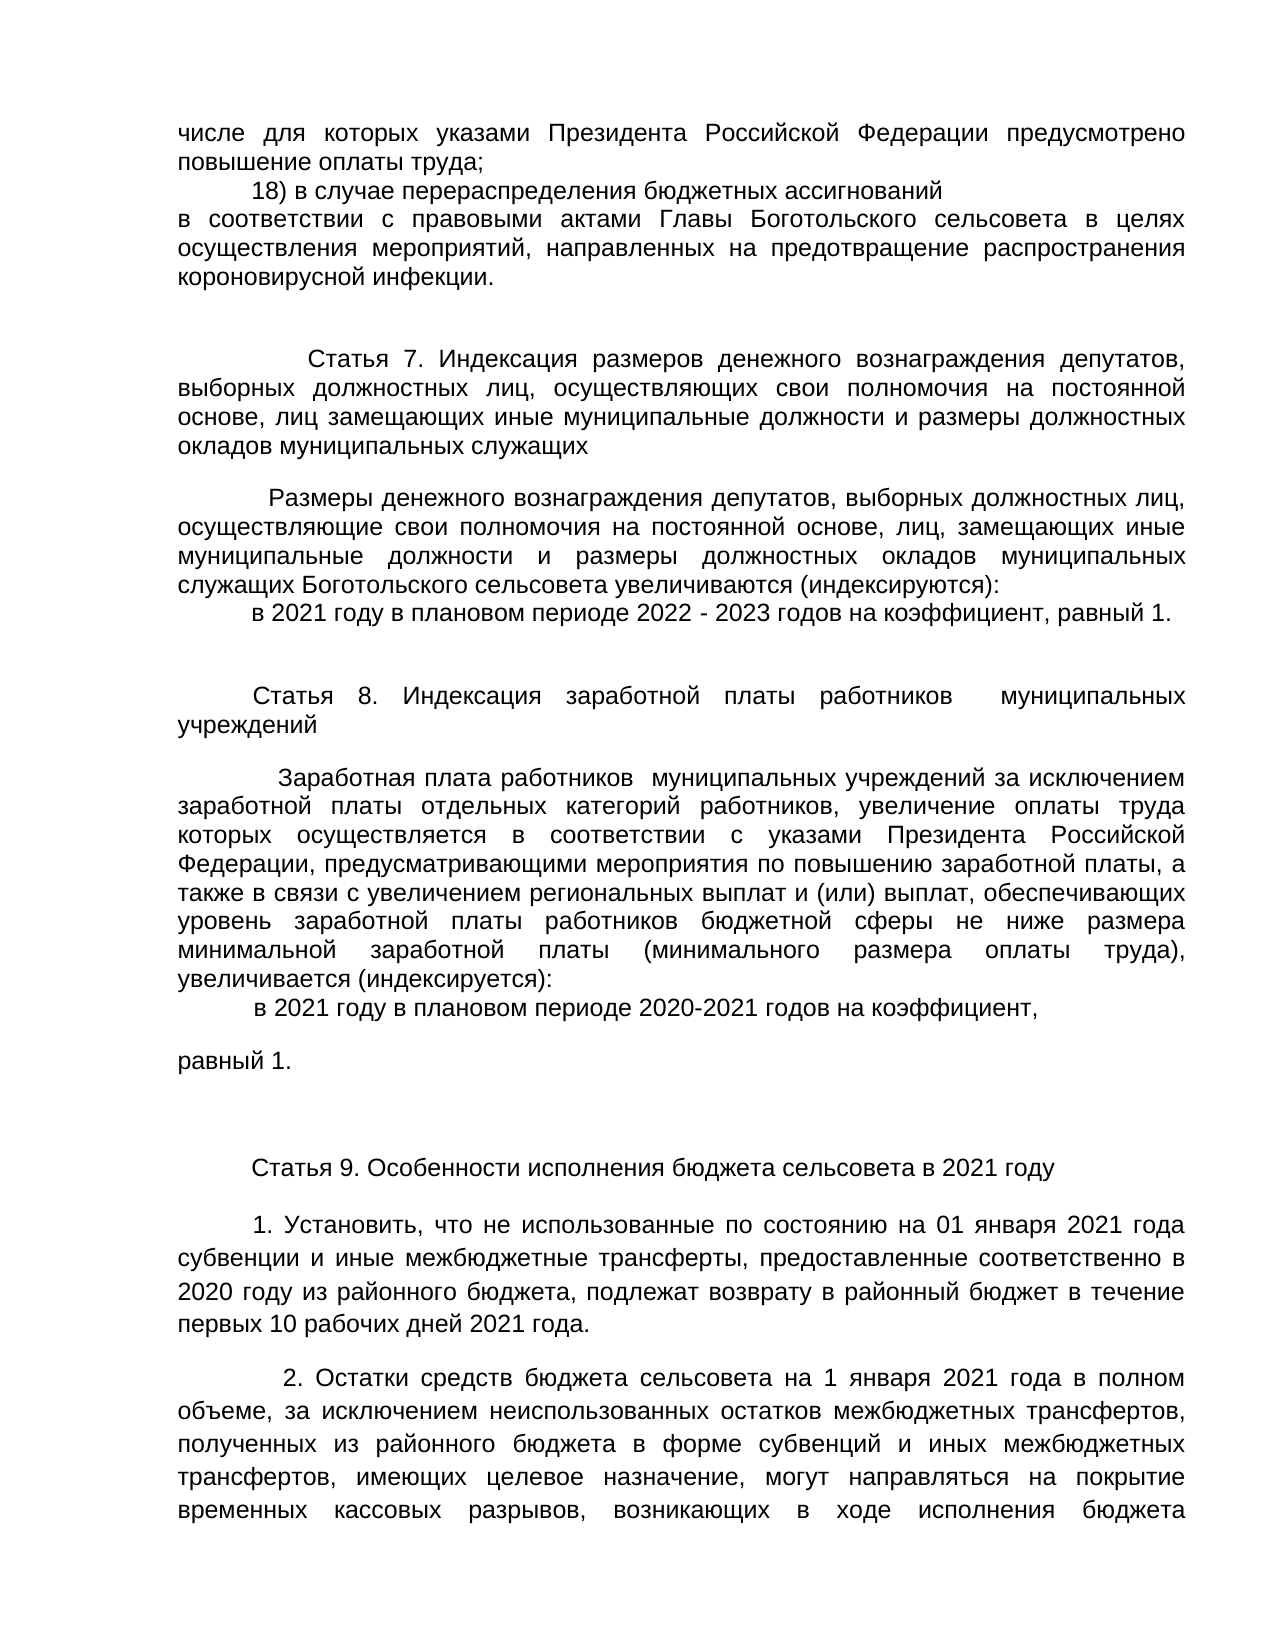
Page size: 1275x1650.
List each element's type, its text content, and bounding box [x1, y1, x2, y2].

text 18) в случае перераспределения бюджетных ассигнований в соответствии с правовыми актами Главы Боготольского сельсовета в целях осуществления мероприятий, направленных на предотвращение распространения короновирусной инфекции. [177, 176, 1186, 291]
text Статья 7. Индексация размеров денежного вознаграждения депутатов, выборных должностных лиц, осуществляющих свои полномочия на постоянной основе, лиц замещающих иные муниципальные должности и размеры должностных окладов муниципальных служащих [177, 344, 1186, 459]
text Статья 8. Индексация заработной платы работников муниципальных учреждений [177, 681, 1186, 738]
text Размеры денежного вознаграждения депутатов, выборных должностных лиц, осуществляющие свои полномочия на постоянной основе, лиц, замещающих иные муниципальные должности и размеры должностных окладов муниципальных служащих Боготольского сельсовета увеличиваются (индексируются): [177, 483, 1186, 598]
text в 2021 году в плановом периоде 2020-2021 годов на коэффициент, [177, 992, 1186, 1021]
text 1. Установить, что не использованные по состоянию на 01 января 2021 года субвенции и иные межбюджетные трансферты, предоставленные соответственно в 2020 году из районного бюджета, подлежат возврату в районный бюджет в течение первых 10 рабочих дней 2021 года. [177, 1210, 1186, 1338]
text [177, 118, 1186, 176]
text равный 1. [177, 1046, 1186, 1075]
text Заработная плата работников муниципальных учреждений за исключением заработной платы отдельных категорий работников, увеличение оплаты труда которых осуществляется в соответствии с указами Президента Российской Федерации, предусматривающими мероприятия по повышению заработной платы, а также в связи с увеличением региональных выплат и (или) выплат, обеспечивающих уровень заработной платы работников бюджетной сферы не ниже размера минимальной заработной платы (минимального размера оплаты труда), увеличивается (индексируется): [177, 762, 1186, 992]
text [177, 1363, 1186, 1524]
text Статья 9. Особенности исполнения бюджета сельсовета в 2021 году [177, 1153, 1186, 1182]
text в 2021 году в плановом периоде 2022 - 2023 годов на коэффициент, равный 1. [177, 598, 1186, 627]
